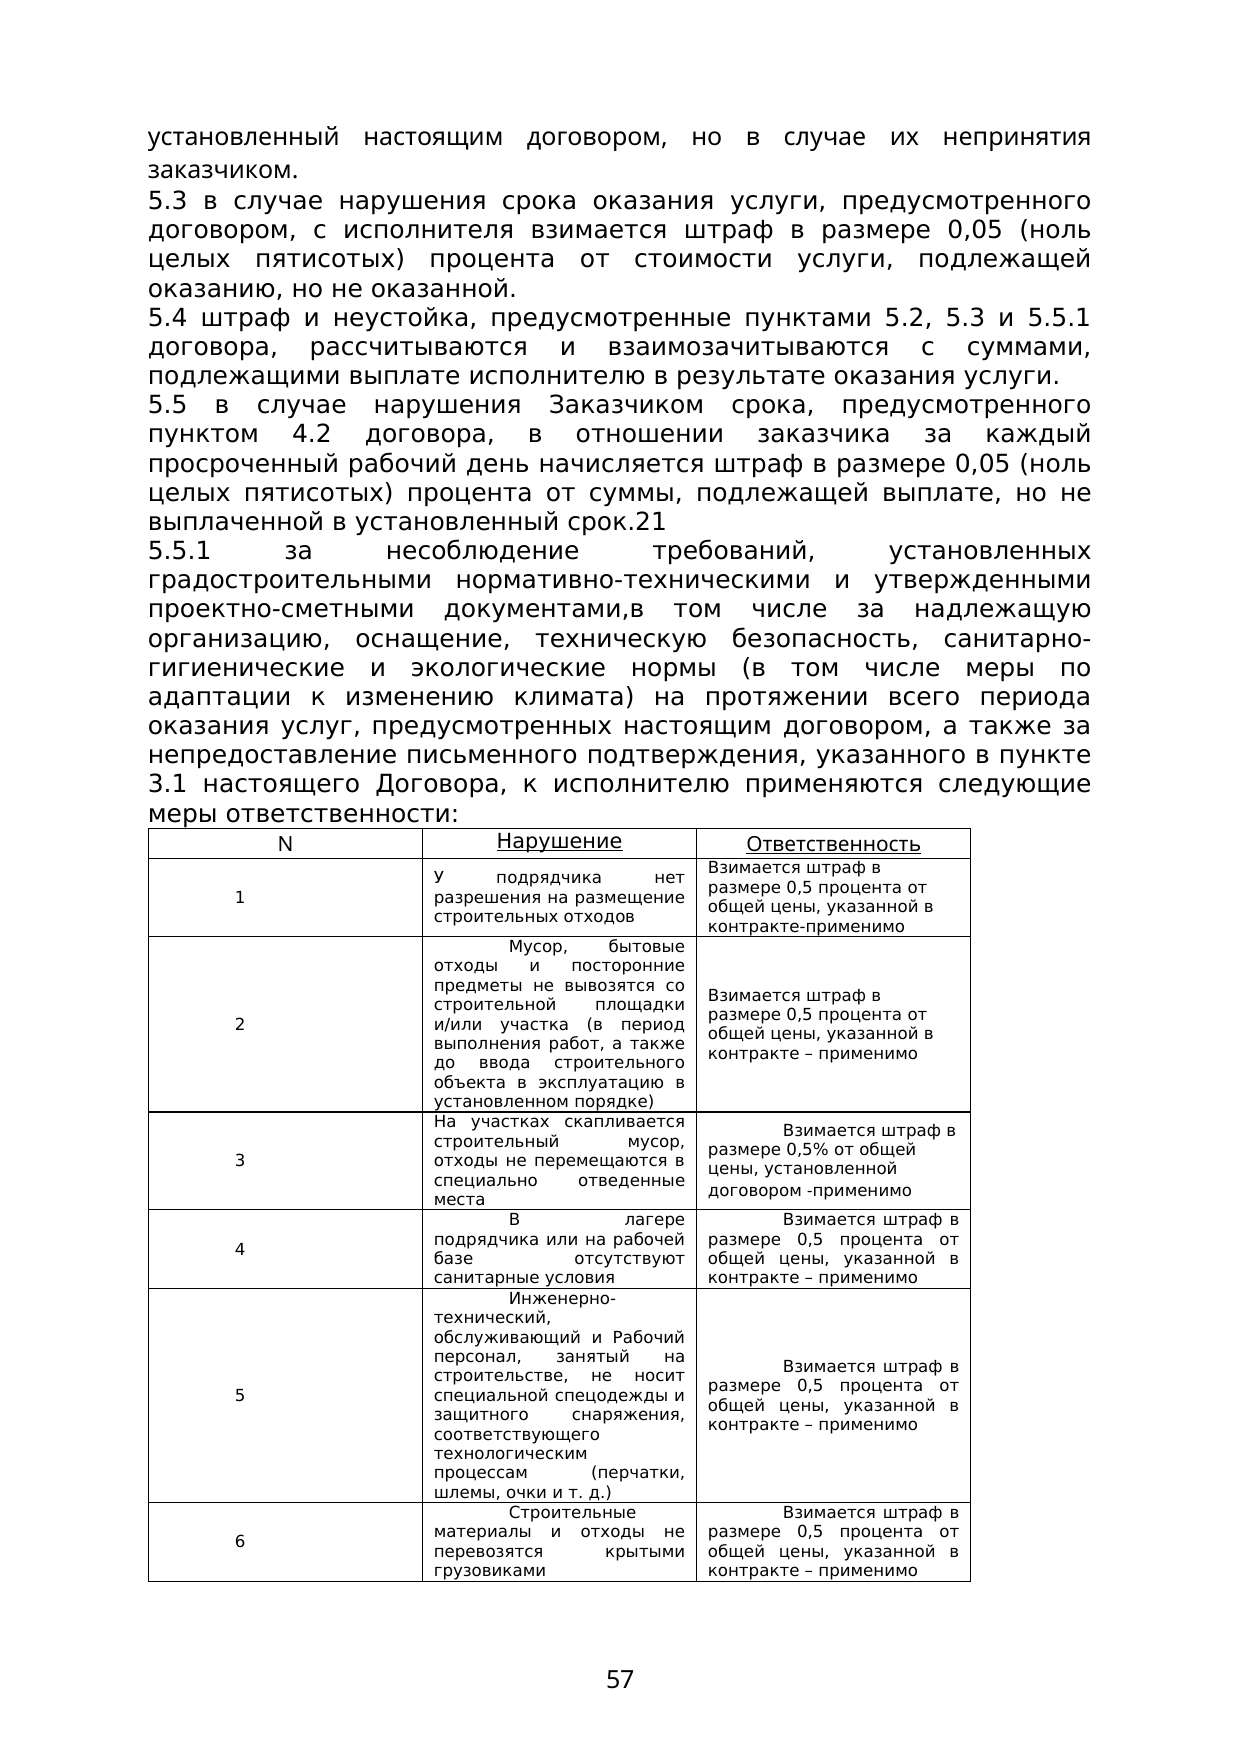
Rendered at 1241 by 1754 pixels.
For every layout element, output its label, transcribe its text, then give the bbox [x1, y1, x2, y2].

table_cell На участках скапливается строительный мусор, отходы не перемещаются в специально отведенные места [423, 1113, 696, 1209]
table_cell Взимается штраф в размере 0,5 процента от общей цены, указанной в контракте – применимо [697, 1210, 970, 1288]
text 5.4 штраф и неустойка, предусмотренные пунктами 5.2, 5.3 и 5.5.1 договора, рассчитываются и взаимозачитываются с суммами, подлежащими выплате исполнителю в результате оказания услуги. [148, 303, 1092, 390]
text 5.3 в случае нарушения срока оказания услуги, предусмотренного договором, с исполнителя взимается штраф в размере 0,05 (ноль целых пятисотых) процента от стоимости услуги, подлежащей оказанию, но не оказанной. [148, 186, 1092, 303]
table_cell 1 [149, 859, 422, 936]
table_cell Взимается штраф в размере 0,5 процента от общей цены, указанной в контракте – применимо [697, 1289, 970, 1502]
table_cell Инженерно-технический, обслуживающий и Рабочий персонал, занятый на строительстве, не носит специальной спецодежды и защитного снаряжения, соответствующего технологическим процессам (перчатки, шлемы, очки и т. д.) [423, 1289, 696, 1502]
table_cell 4 [149, 1210, 422, 1288]
table_cell 2 [149, 937, 422, 1111]
table_header Ответственность [697, 829, 970, 857]
table_cell Взимается штраф в размере 0,5 процента от общей цены, указанной в контракте-применимо [697, 859, 970, 936]
text 5.5.1 за несоблюдение требований, установленных градостроительными нормативно-техническими и утвержденными проектно-сметными документами,в том числе за надлежащую организацию, оснащение, техническую безопасность, санитарно-гигиенические и экологические нормы (в том числе меры по адаптации к изменению климата) на протяжении всего периода оказания услуг, предусмотренных настоящим договором, а также за непредоставление письменного подтверждения, указанного в пункте 3.1 настоящего Договора, к исполнителю применяются следующие меры ответственности: [148, 536, 1092, 828]
table_cell Строительные материалы и отходы не перевозятся крытыми грузовиками [423, 1503, 696, 1581]
table_header N [149, 829, 422, 857]
table_cell Взимается штраф в размере 0,5% от общей цены, установленной договором -применимо [697, 1113, 970, 1209]
table_cell Взимается штраф в размере 0,5 процента от общей цены, указанной в контракте – применимо [697, 1503, 970, 1581]
table_cell В лагере подрядчика или на рабочей базе отсутствуют санитарные условия [423, 1210, 696, 1288]
table_cell 5 [149, 1289, 422, 1502]
table_cell Мусор, бытовые отходы и посторонние предметы не вывозятся со строительной площадки и/или участка (в период выполнения работ, а также до ввода строительного объекта в эксплуатацию в установленном порядке) [423, 937, 696, 1111]
table_cell 3 [149, 1113, 422, 1209]
table_cell Взимается штраф в размере 0,5 процента от общей цены, указанной в контракте – применимо [697, 937, 970, 1111]
table_cell У подрядчика нет разрешения на размещение строительных отходов [423, 859, 696, 936]
text 5.2. В каждом случае предоставления услуги, не соответствующей указанной в Приложении № 1 к договору технической характеристике, с Исполнителя взимается штраф в размере 0,5 (ноль целых пять десятых) процента от суммы, предусмотренной в пункте 4.1 договора20. При этом штраф рассчитывается также в случае предоставления услуги в срок, установленный настоящим договором, но в случае их непринятия заказчиком. [148, 118, 1092, 186]
table_cell 6 [149, 1503, 422, 1581]
text 5.5 в случае нарушения Заказчиком срока, предусмотренного пунктом 4.2 договора, в отношении заказчика за каждый просроченный рабочий день начисляется штраф в размере 0,05 (ноль целых пятисотых) процента от суммы, подлежащей выплате, но не выплаченной в установленный срок.21 [148, 390, 1092, 536]
table_header Нарушение [423, 829, 696, 857]
